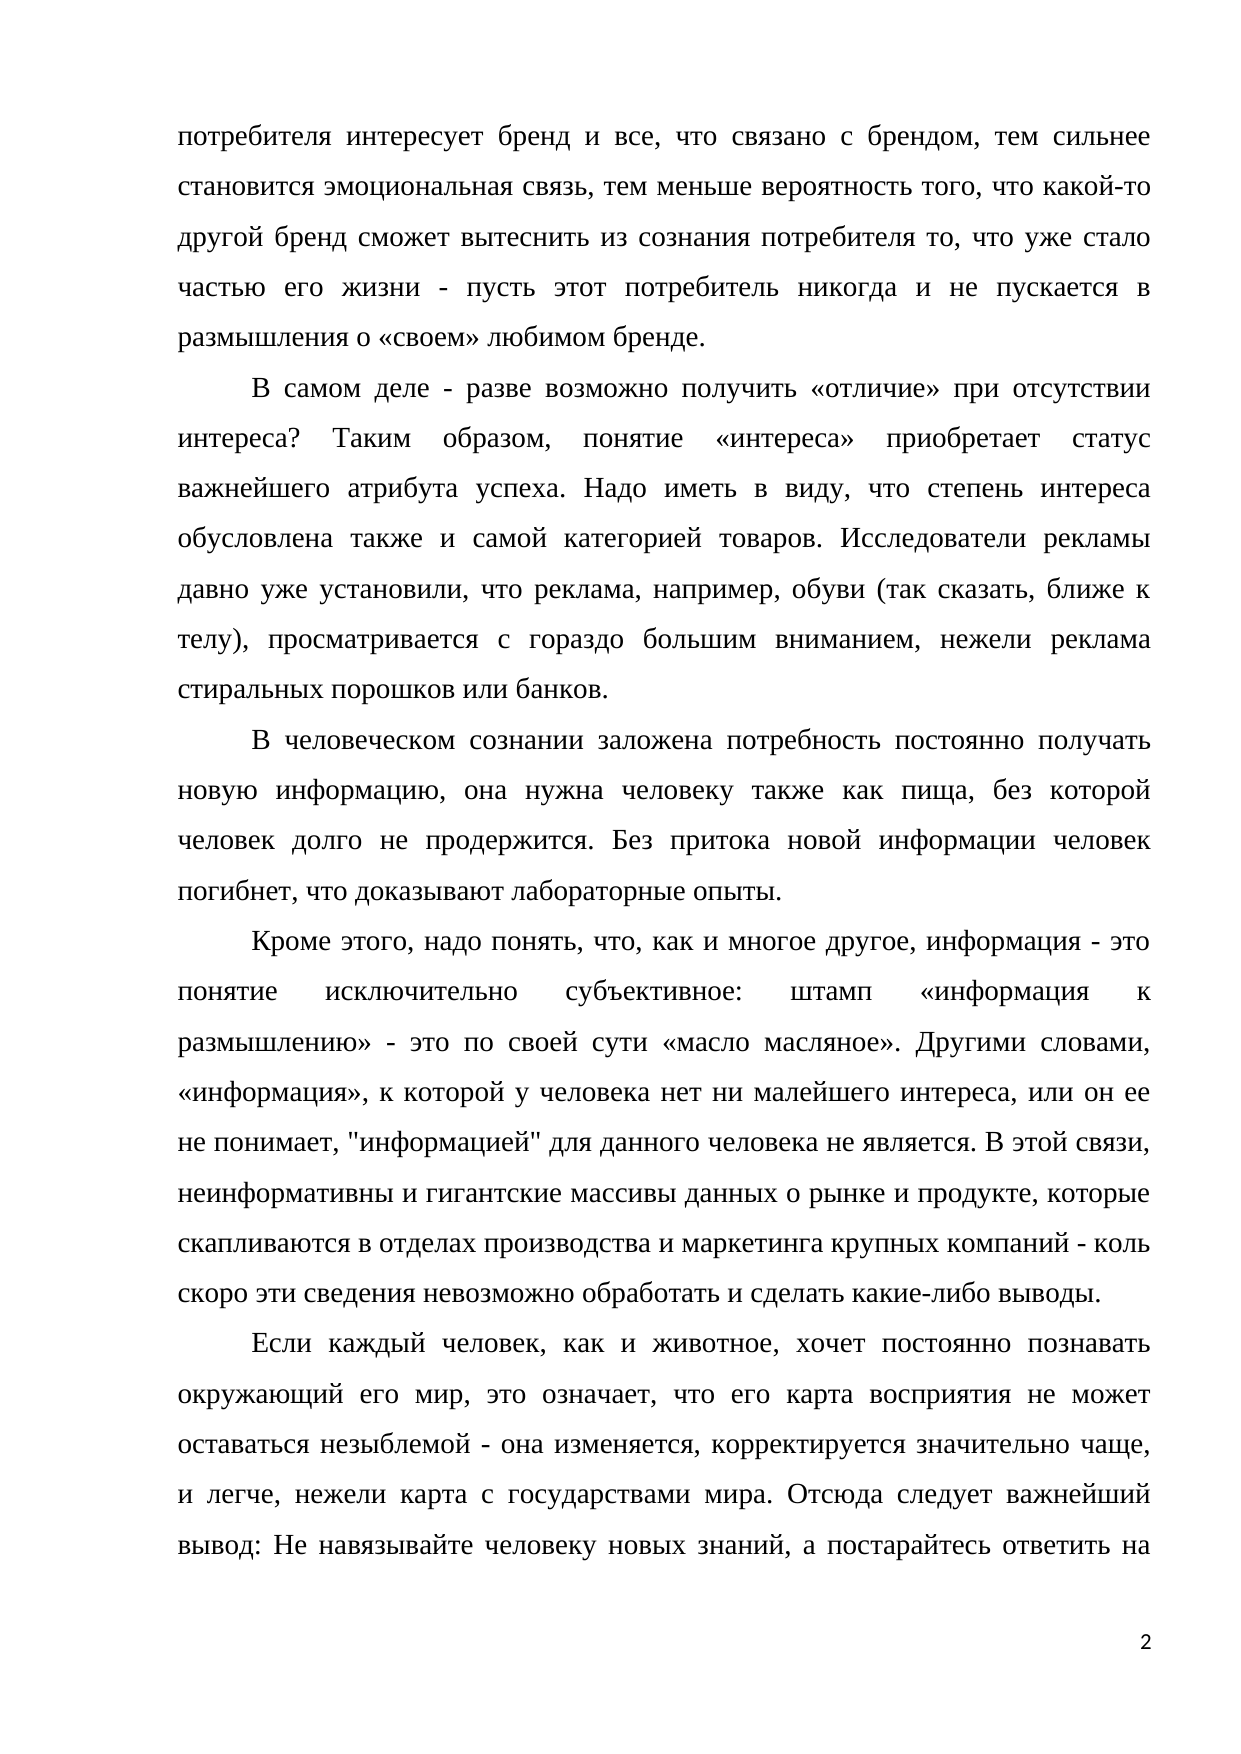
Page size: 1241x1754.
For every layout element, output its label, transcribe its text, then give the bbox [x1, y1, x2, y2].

text В человеческом сознании заложена потребность постоянно получать новую информацию, она нужна человеку также как пища, без которой человек долго не продержится. Без притока новой информации человек погибнет, что доказывают лабораторные опыты. [177, 722, 1152, 906]
text В самом деле - разве возможно получить «отличие» при отсутствии интереса? Таким образом, понятие «интереса» приобретает статус важнейшего атрибута успеха. Надо иметь в виду, что степень интереса обусловлена также и самой категорией товаров. Исследователи рекламы давно уже установили, что реклама, например, обуви (так сказать, ближе к телу), просматривается с гораздо большим вниманием, нежели реклама стиральных порошков или банков. [177, 370, 1152, 705]
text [177, 118, 1152, 353]
text Кроме этого, надо понять, что, как и многое другое, информация - это понятие исключительно субъективное: штамп «информация к размышлению» - это по своей сути «масло масляное». Другими словами, «информация», к которой у человека нет ни малейшего интереса, или он ее не понимает, "информацией" для данного человека не является. В этой связи, неинформативны и гигантские массивы данных о рынке и продукте, которые скапливаются в отделах производства и маркетинга крупных компаний - коль скоро эти сведения невозможно обработать и сделать какие-либо выводы. [177, 923, 1152, 1309]
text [177, 1326, 1152, 1560]
